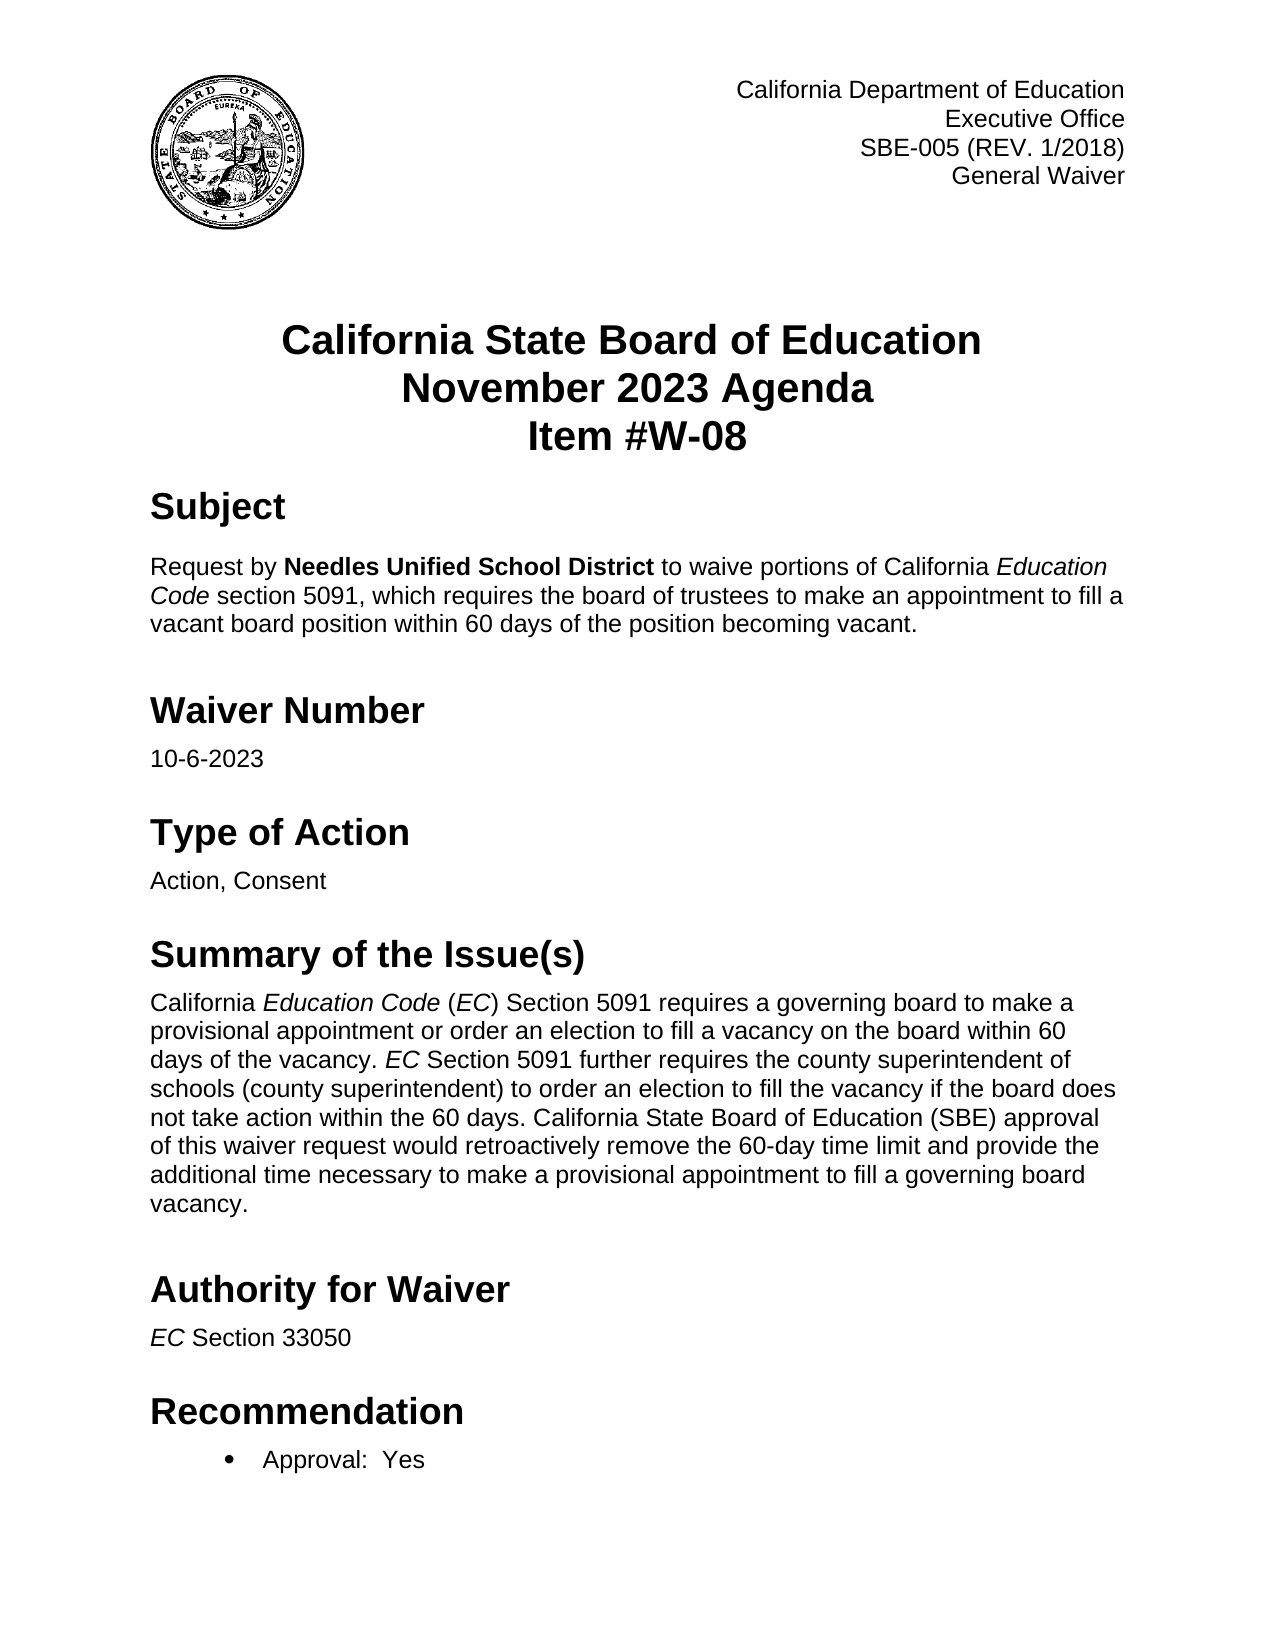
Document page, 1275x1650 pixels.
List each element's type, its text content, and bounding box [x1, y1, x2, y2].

subtitle Recommendation [150, 1389, 1125, 1433]
list 10-6-2023 [150, 744, 1125, 773]
text Executive Office [675, 104, 1125, 132]
text Request by Needles Unified School District to waive portions of California Education Code section 5091, which requires the board of trustees to make an appointment to fill a vacant board position within 60 days of the position becoming vacant. [150, 552, 1125, 638]
text EC Section 33050 [150, 1323, 1125, 1352]
subtitle California State Board of Education November 2023 Agenda Item #W-08 [150, 315, 1125, 459]
text California Education Code (EC) Section 5091 requires a governing board to make a provisional appointment or order an election to fill a vacancy on the board within 60 days of the vacancy. EC Section 5091 further requires the county superintendent of schools (county superintendent) to order an election to fill the vacancy if the board does not take action within the 60 days. California State Board of Education (SBE) approval of this waiver request would retroactively remove the 60-day time limit and provide the additional time necessary to make a provisional appointment to fill a governing board vacancy. [150, 988, 1125, 1218]
text SBE-005 (REV. 1/2018) [675, 132, 1125, 161]
list Approval: Yes [225, 1445, 1125, 1474]
subtitle Summary of the Issue(s) [150, 932, 1125, 975]
text Action, Consent [150, 866, 1125, 894]
subtitle Authority for Waiver [150, 1268, 1125, 1311]
picture [150, 75, 305, 230]
subtitle Type of Action [150, 810, 1125, 853]
text California Department of Education [675, 75, 1125, 104]
text General Waiver [675, 161, 1125, 190]
subtitle Waiver Number [150, 688, 1125, 731]
subtitle Subject [150, 484, 1125, 527]
